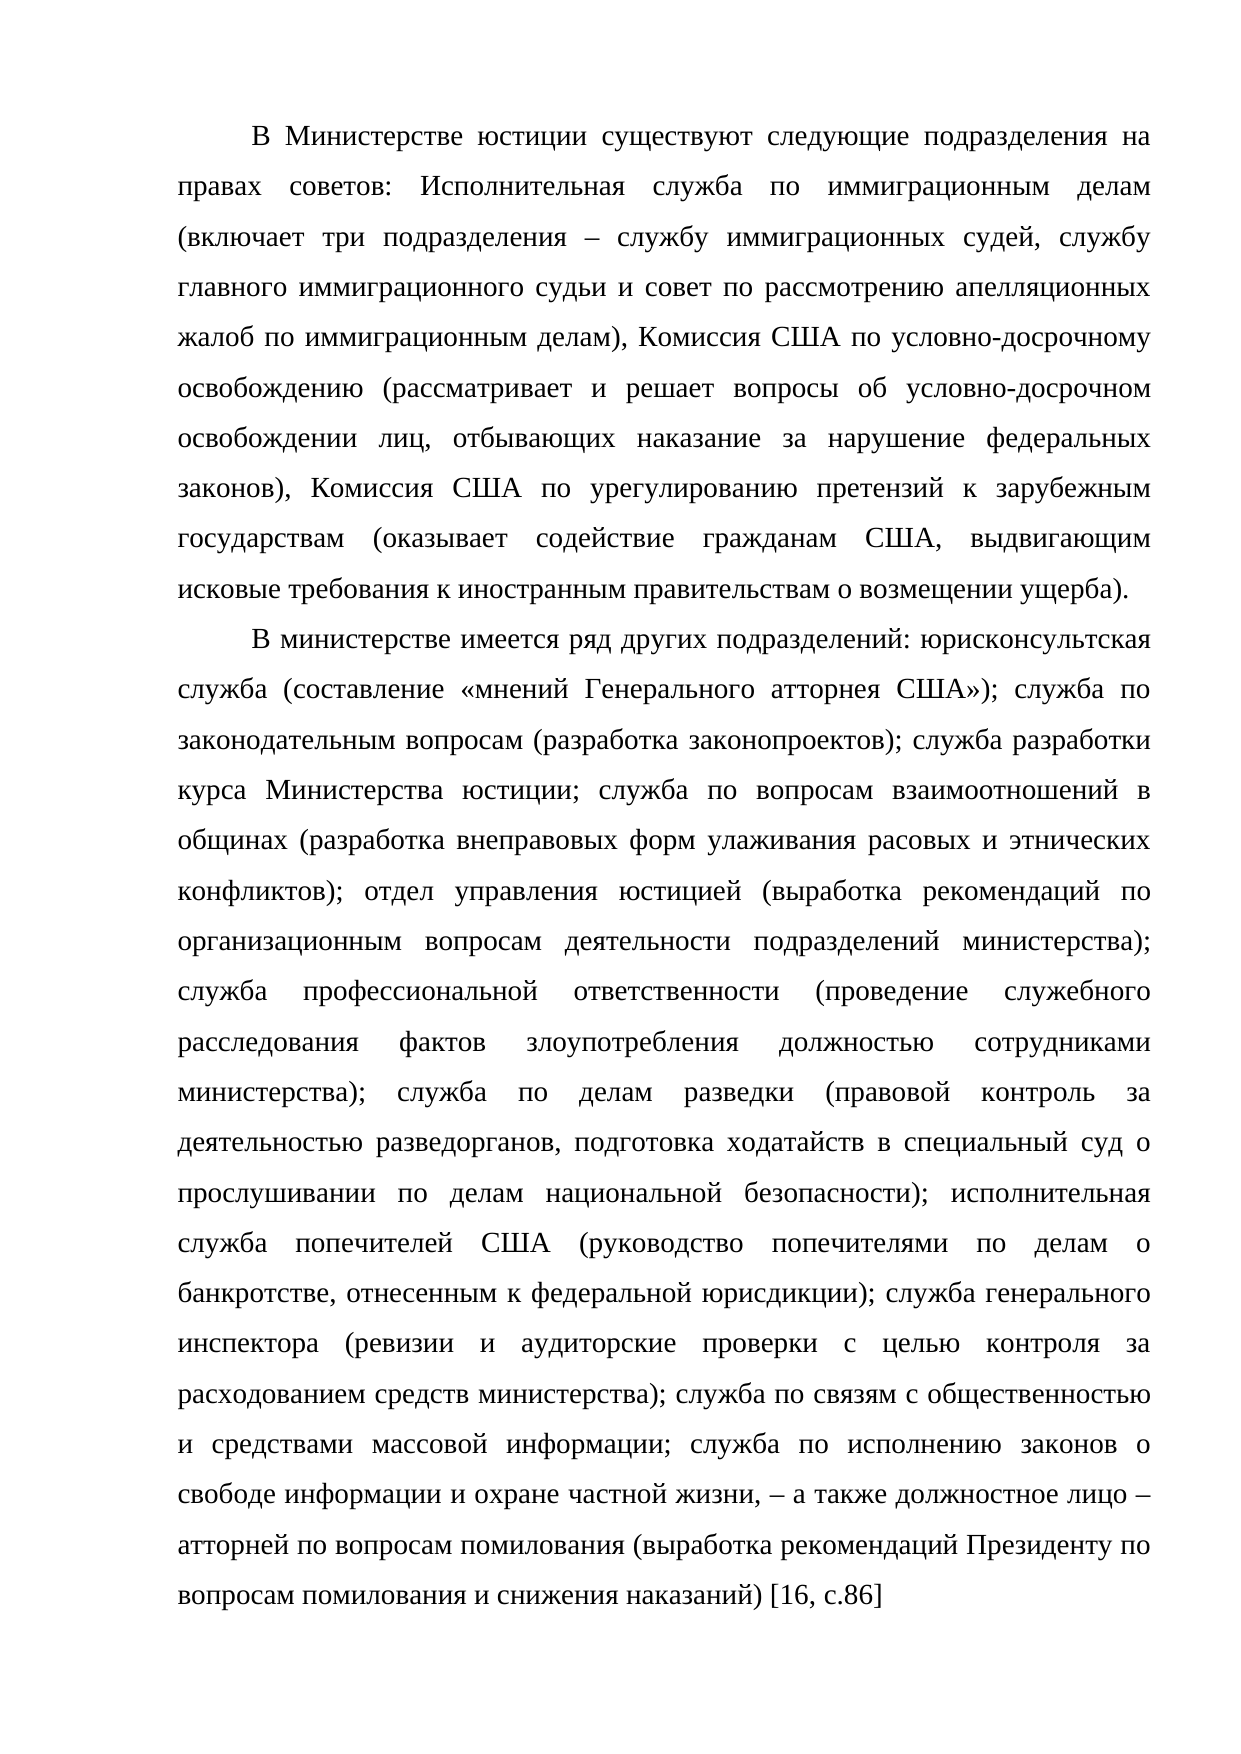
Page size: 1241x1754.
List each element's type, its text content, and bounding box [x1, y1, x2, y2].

text В Министерстве юстиции существуют следующие подразделения на правах советов: Исполнительная служба по иммиграционным делам (включает три подразделения – службу иммиграционных судей, службу главного иммиграционного судьи и совет по рассмотрению апелляционных жалоб по иммиграционным делам), Комиссия США по условно-досрочному освобождению (рассматривает и решает вопросы об условно-досрочном освобождении лиц, отбывающих наказание за нарушение федеральных законов), Комиссия США по урегулированию претензий к зарубежным государствам (оказывает содействие гражданам США, выдвигающим исковые требования к иностранным правительствам о возмещении ущерба). [177, 118, 1152, 604]
text В министерстве имеется ряд других подразделений: юрисконсультская служба (составление «мнений Генерального атторнея США»); служба по законодательным вопросам (разработка законопроектов); служба разработки курса Министерства юстиции; служба по вопросам взаимоотношений в общинах (разработка внеправовых форм улаживания расовых и этнических конфликтов); отдел управления юстицией (выработка рекомендаций по организационным вопросам деятельности подразделений министерства); служба профессиональной ответственности (проведение служебного расследования фактов злоупотребления должностью сотрудниками министерства); служба по делам разведки (правовой контроль за деятельностью разведорганов, подготовка ходатайств в специальный суд о прослушивании по делам национальной безопасности); исполнительная служба попечителей США (руководство попечителями по делам о банкротстве, отнесенным к федеральной юрисдикции); служба генерального инспектора (ревизии и аудиторские проверки с целью контроля за расходованием средств министерства); служба по связям с общественностью и средствами массовой информации; служба по исполнению законов о свободе информации и охране частной жизни, – а также должностное лицо – атторней по вопросам помилования (выработка рекомендаций Президенту по вопросам помилования и снижения наказаний) [16, c.86] [177, 621, 1152, 1611]
